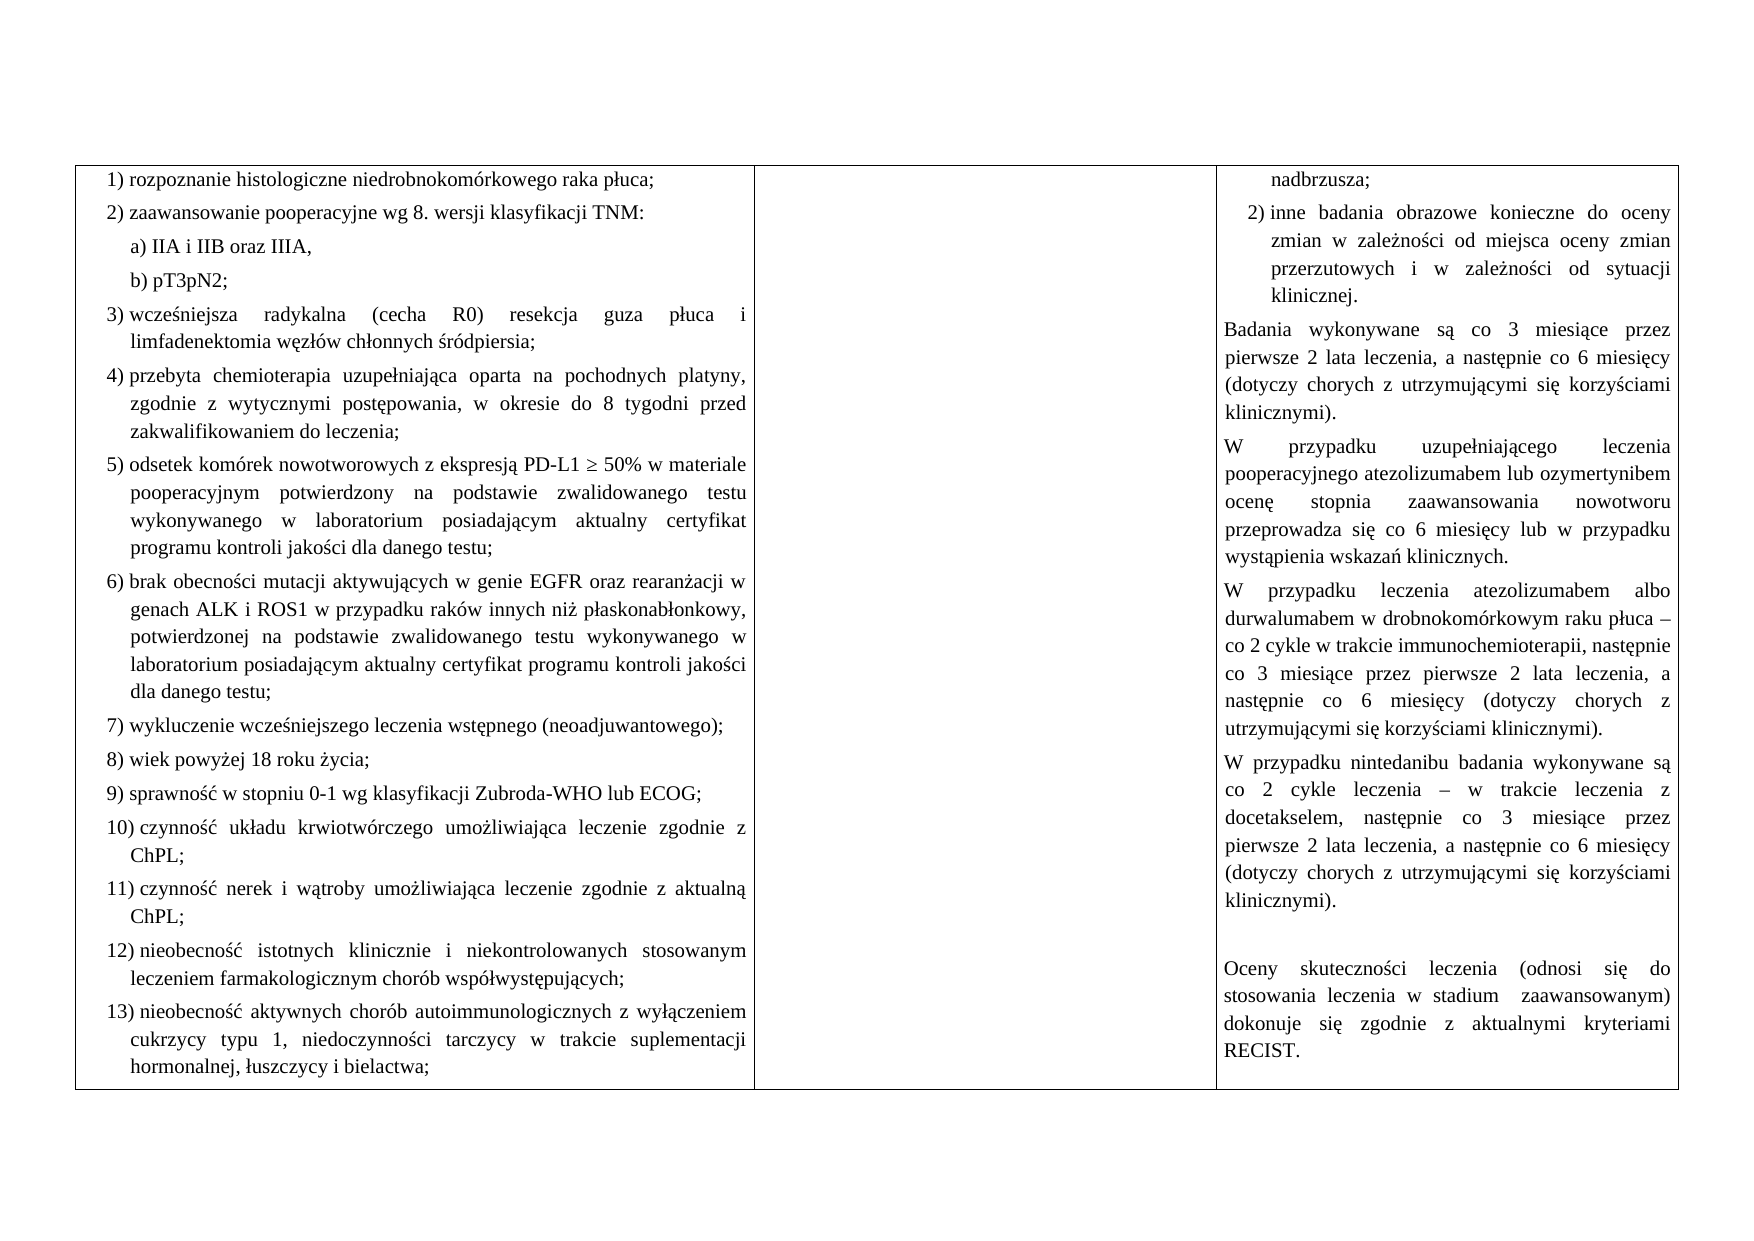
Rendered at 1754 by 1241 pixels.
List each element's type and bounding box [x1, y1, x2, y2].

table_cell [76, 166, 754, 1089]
table_cell [755, 166, 1216, 1089]
table_cell [1217, 166, 1678, 1089]
